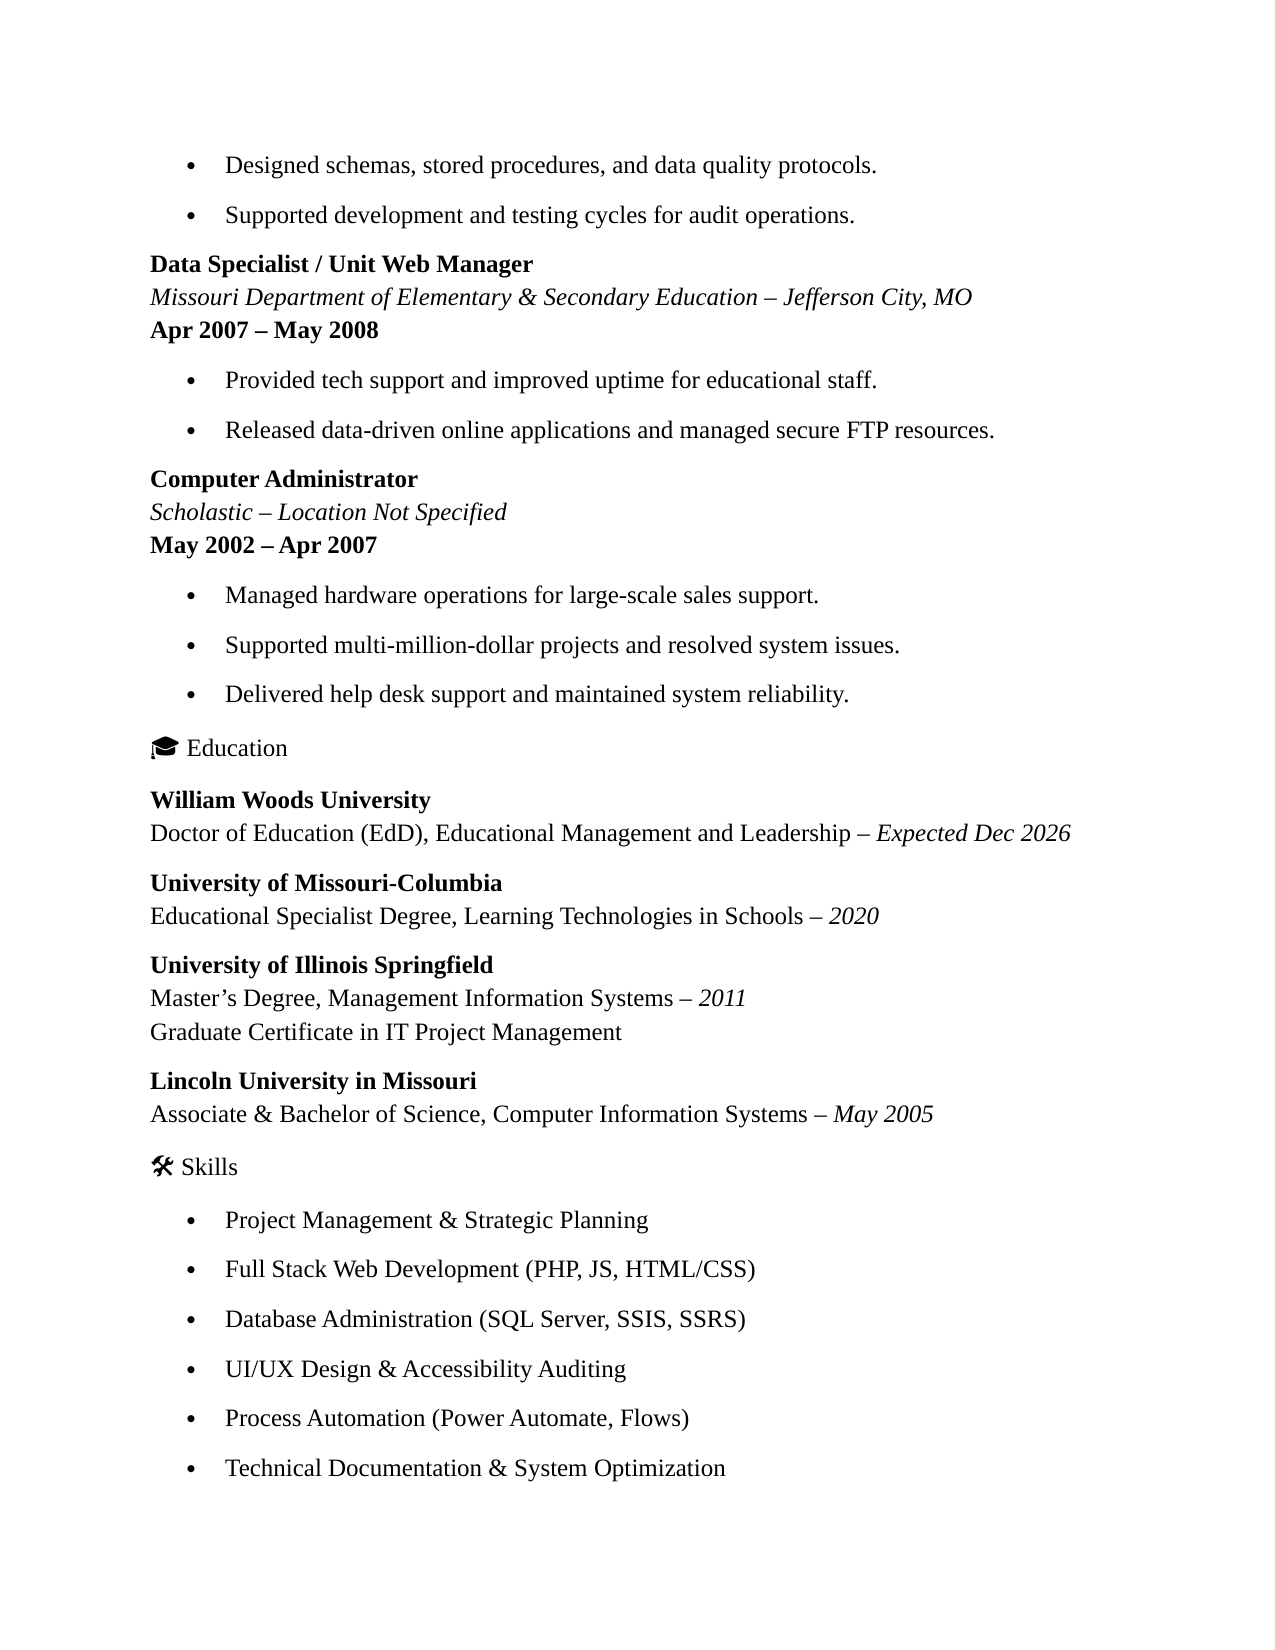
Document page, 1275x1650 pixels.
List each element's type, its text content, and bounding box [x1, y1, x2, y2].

list Provided tech support and improved uptime for educational staff. [187, 365, 1125, 394]
list UI/UX Design & Accessibility Auditing [187, 1354, 1125, 1383]
text University of Illinois Springfield Master’s Degree, Management Information Systems – 2011 Graduate Certificate in IT Project Management [150, 951, 1125, 1045]
list Managed hardware operations for large-scale sales support. [187, 580, 1125, 609]
list Technical Documentation & System Optimization [187, 1453, 1125, 1482]
list Process Automation (Power Automate, Flows) [187, 1403, 1125, 1432]
list Project Management & Strategic Planning [187, 1205, 1125, 1233]
list Supported multi-million-dollar projects and resolved system issues. [187, 630, 1125, 659]
text Computer Administrator Scholastic – Location Not Specified May 2002 – Apr 2007 [150, 464, 1125, 559]
text William Woods University Doctor of Education (EdD), Educational Management and Leadership – Expected Dec 2026 [150, 785, 1125, 847]
text 🛠 Skills [150, 1149, 1125, 1183]
text Data Specialist / Unit Web Manager Missouri Department of Elementary & Secondary Education – Jefferson City, MO Apr 2007 – May 2008 [150, 249, 1125, 344]
list Supported development and testing cycles for audit operations. [187, 200, 1125, 228]
text Lincoln University in Missouri Associate & Bachelor of Science, Computer Information Systems – May 2005 [150, 1066, 1125, 1128]
text 🎓 Education [150, 729, 1125, 763]
list Delivered help desk support and maintained system reliability. [187, 679, 1125, 708]
list Released data-driven online applications and managed secure FTP resources. [187, 415, 1125, 443]
list Full Stack Web Development (PHP, JS, HTML/CSS) [187, 1254, 1125, 1283]
list Designed schemas, stored procedures, and data quality protocols. [187, 150, 1125, 179]
list Database Administration (SQL Server, SSIS, SSRS) [187, 1304, 1125, 1333]
text University of Missouri-Columbia Educational Specialist Degree, Learning Technologies in Schools – 2020 [150, 868, 1125, 929]
